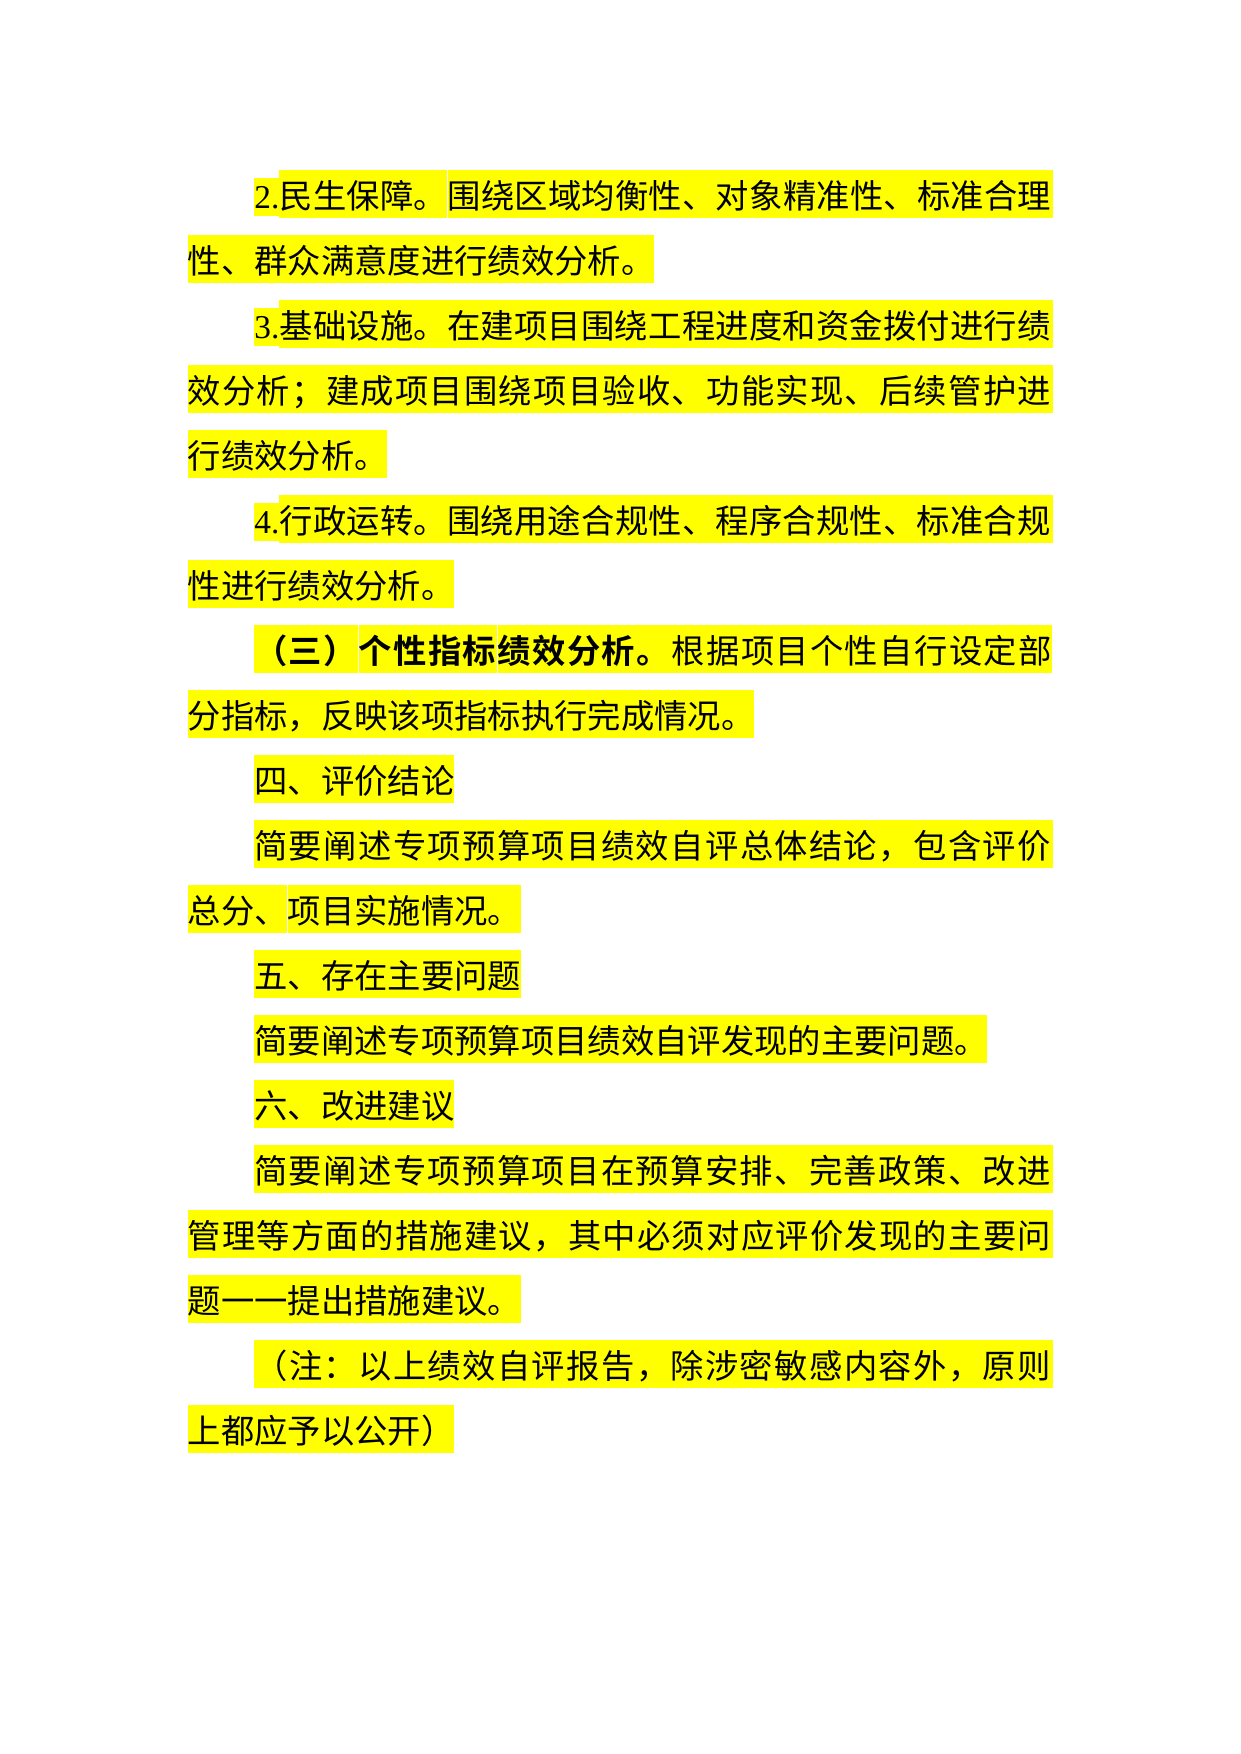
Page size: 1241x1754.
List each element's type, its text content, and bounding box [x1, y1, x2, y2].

text 四、评价结论 [187, 747, 1053, 812]
text 3.基础设施。在建项目围绕工程进度和资金拨付进行绩效分析；建成项目围绕项目验收、功能实现、后续管护进行绩效分析。 [187, 292, 1053, 487]
text （三）个性指标绩效分析。根据项目个性自行设定部分指标，反映该项指标执行完成情况。 [187, 617, 1053, 747]
text 简要阐述专项预算项目绩效自评总体结论，包含评价总分、项目实施情况。 [187, 812, 1053, 942]
text 简要阐述专项预算项目在预算安排、完善政策、改进管理等方面的措施建议，其中必须对应评价发现的主要问题一一提出措施建议。 [187, 1137, 1053, 1332]
text 简要阐述专项预算项目绩效自评发现的主要问题。 [187, 1007, 1053, 1072]
text 六、改进建议 [187, 1072, 1053, 1137]
text 五、存在主要问题 [187, 942, 1053, 1007]
text 2.民生保障。围绕区域均衡性、对象精准性、标准合理性、群众满意度进行绩效分析。 [187, 162, 1053, 292]
text 4.行政运转。围绕用途合规性、程序合规性、标准合规性进行绩效分析。 [187, 487, 1053, 617]
text （注：以上绩效自评报告，除涉密敏感内容外，原则上都应予以公开） [187, 1332, 1053, 1462]
